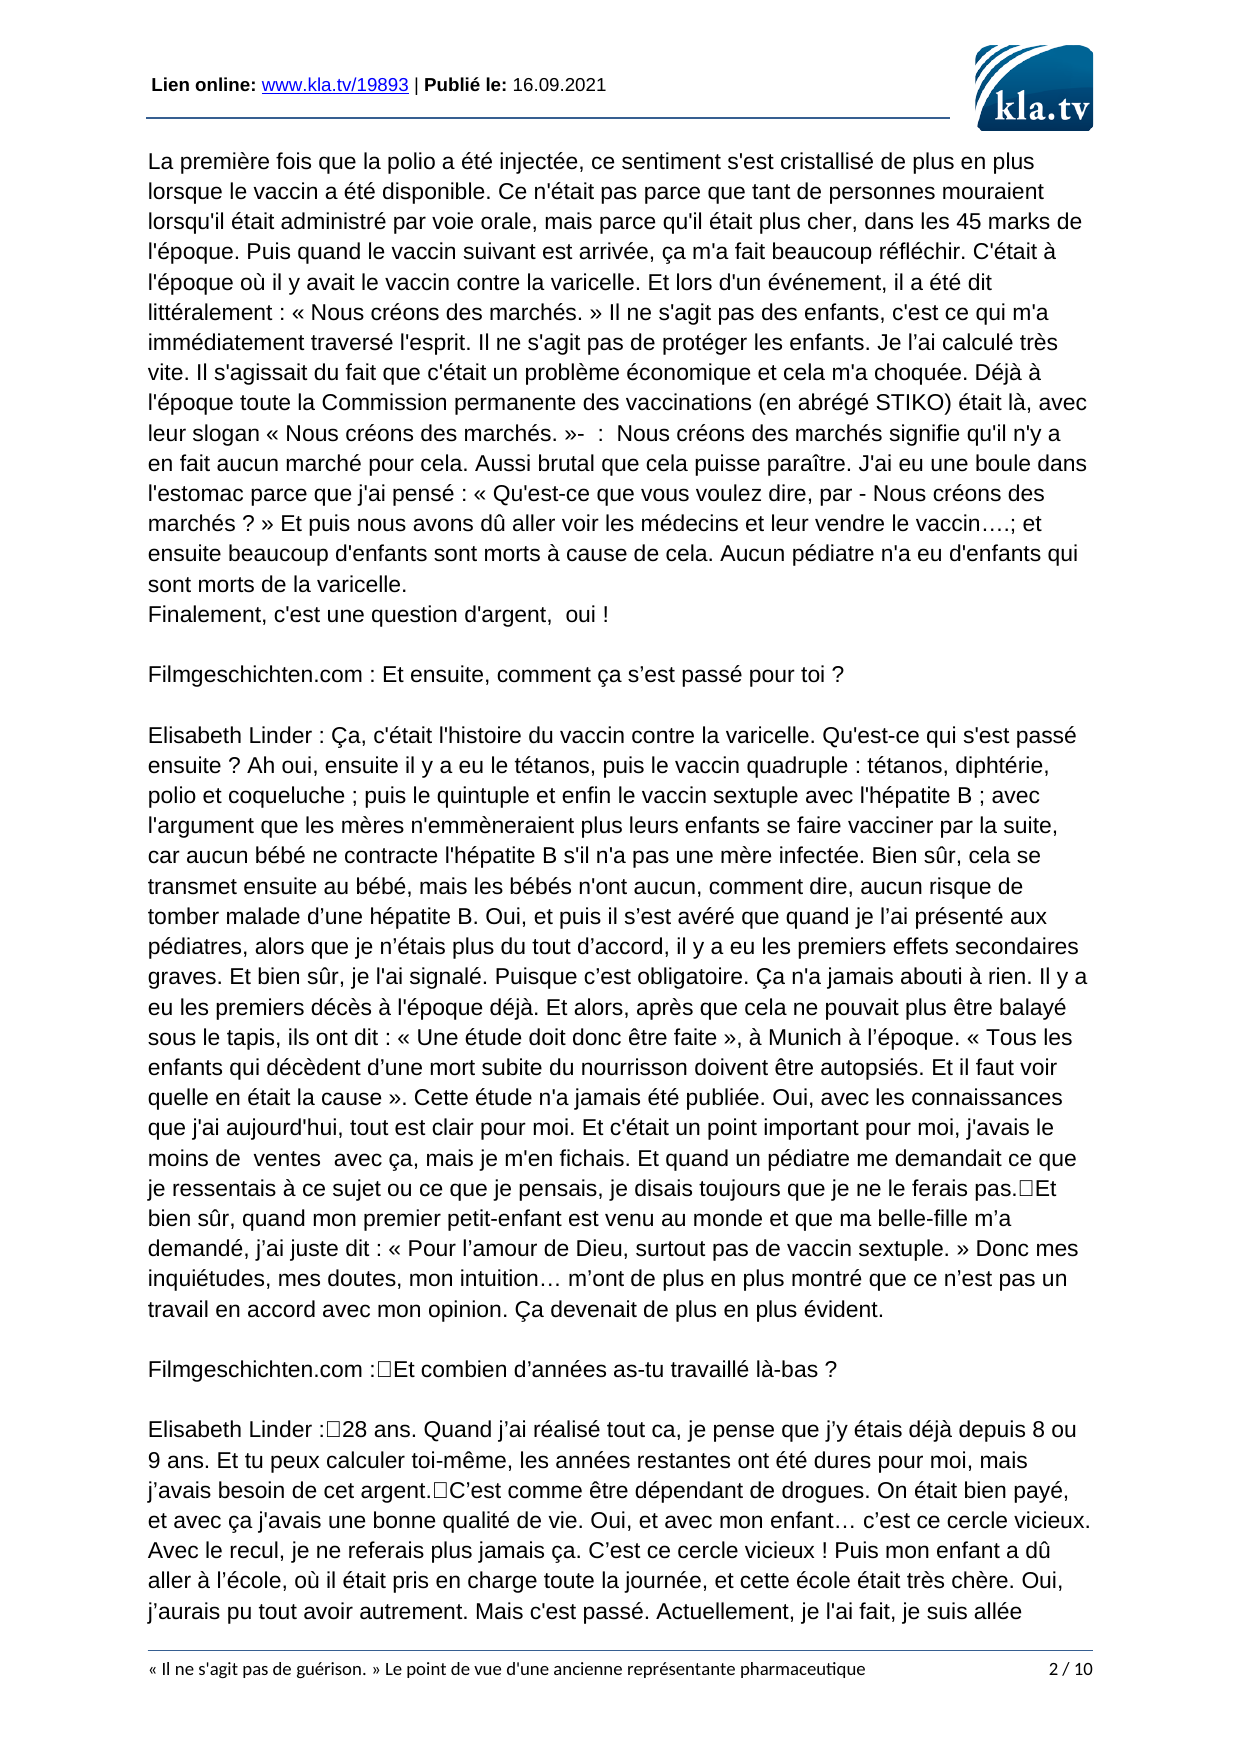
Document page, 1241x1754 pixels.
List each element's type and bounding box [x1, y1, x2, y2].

text [148, 148, 1093, 1624]
